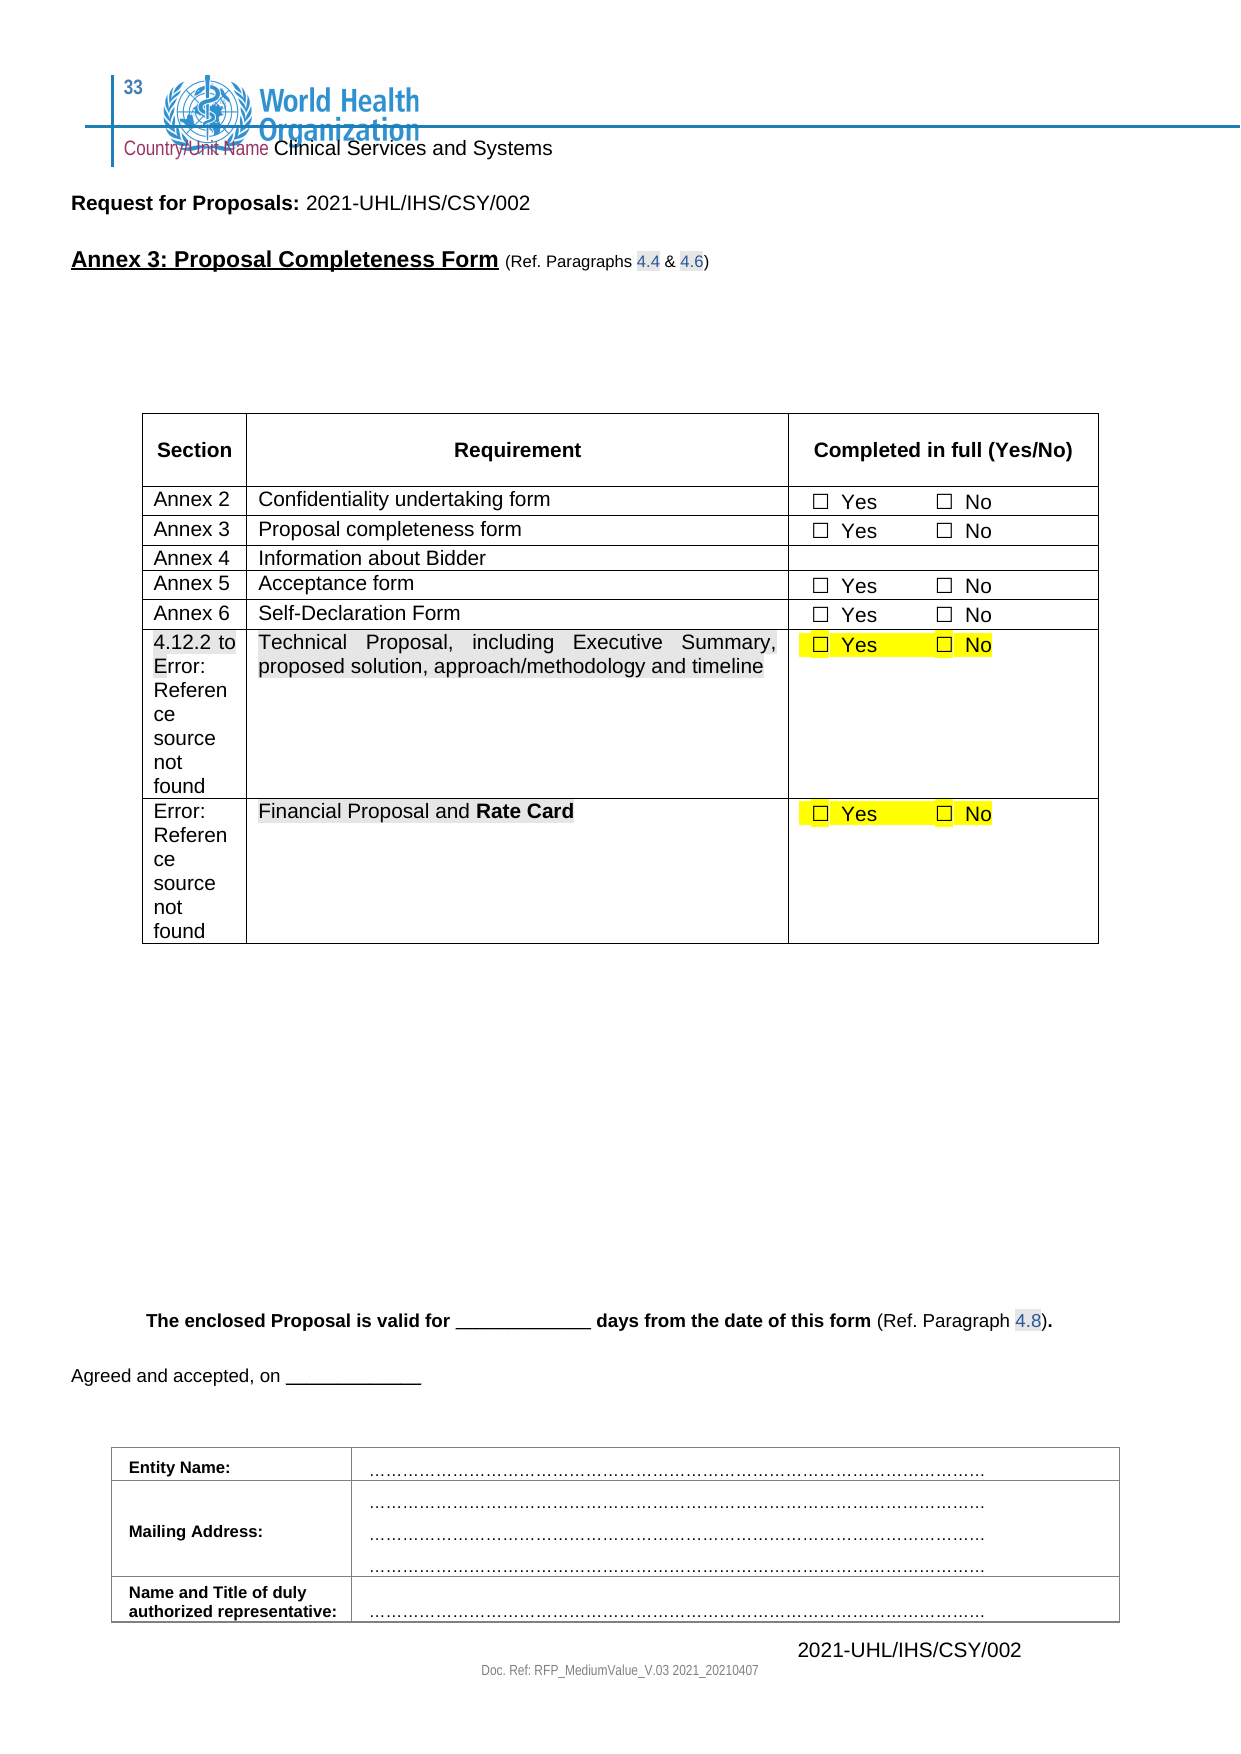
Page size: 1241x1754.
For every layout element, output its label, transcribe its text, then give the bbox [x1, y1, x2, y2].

table_cell Name and Title of duly authorized representative: [112, 1577, 351, 1621]
table_cell Annex 6 [143, 600, 246, 629]
table_cell Mailing Address: [112, 1481, 351, 1576]
picture [163, 75, 419, 125]
table_cell Annex 2 [143, 487, 246, 515]
table_header ………………………………………………………………………………………………… [352, 1448, 1119, 1480]
table_cell Yes No [789, 571, 1098, 599]
table_cell Self-Declaration Form [247, 600, 788, 629]
table_header Section [143, 414, 246, 486]
table_cell Yes No [789, 487, 1098, 515]
text Request for Proposals: [71, 191, 1169, 215]
text Annex 3: Proposal Completeness Form (Ref. Paragraphs 4.4 & 4.6) [71, 246, 1169, 272]
table_cell Financial Proposal and Rate Card [247, 799, 788, 942]
picture [226, 144, 231, 154]
text Agreed and accepted, on _____________ [71, 1365, 1169, 1387]
table_cell Technical Proposal, including Executive Summary, proposed solution, approach/methodology and timeline [247, 630, 788, 798]
table_cell Confidentiality undertaking form [247, 487, 788, 515]
table_cell Proposal completeness form [247, 516, 788, 545]
picture [163, 128, 419, 154]
table_cell Yes No [789, 630, 1098, 798]
table_cell Yes No [789, 799, 1098, 942]
table_cell Annex 5 [143, 571, 246, 599]
table_cell Annex 4 [143, 546, 246, 570]
table_cell ………………………………………………………………………………………………… ………………………………………………………………………………………………… ………………………………………………………………………………………………… [352, 1481, 1119, 1576]
table_cell [789, 546, 1098, 570]
table_cell ………………………………………………………………………………………………… [352, 1577, 1119, 1621]
table_header Requirement [247, 414, 788, 486]
table_header Completed in full (Yes/No) [789, 414, 1098, 486]
table_cell Yes No [789, 516, 1098, 545]
picture [301, 145, 306, 154]
text The enclosed Proposal is valid for _____________ days from the date of this form (Ref. Paragraph 4.8). [146, 1306, 1169, 1331]
table_cell Annex 3 [143, 516, 246, 545]
table_cell Acceptance form [247, 571, 788, 599]
table_cell Information about Bidder [247, 546, 788, 570]
table_cell Yes No [789, 600, 1098, 629]
table_header Entity Name: [112, 1448, 351, 1480]
picture [375, 145, 383, 154]
